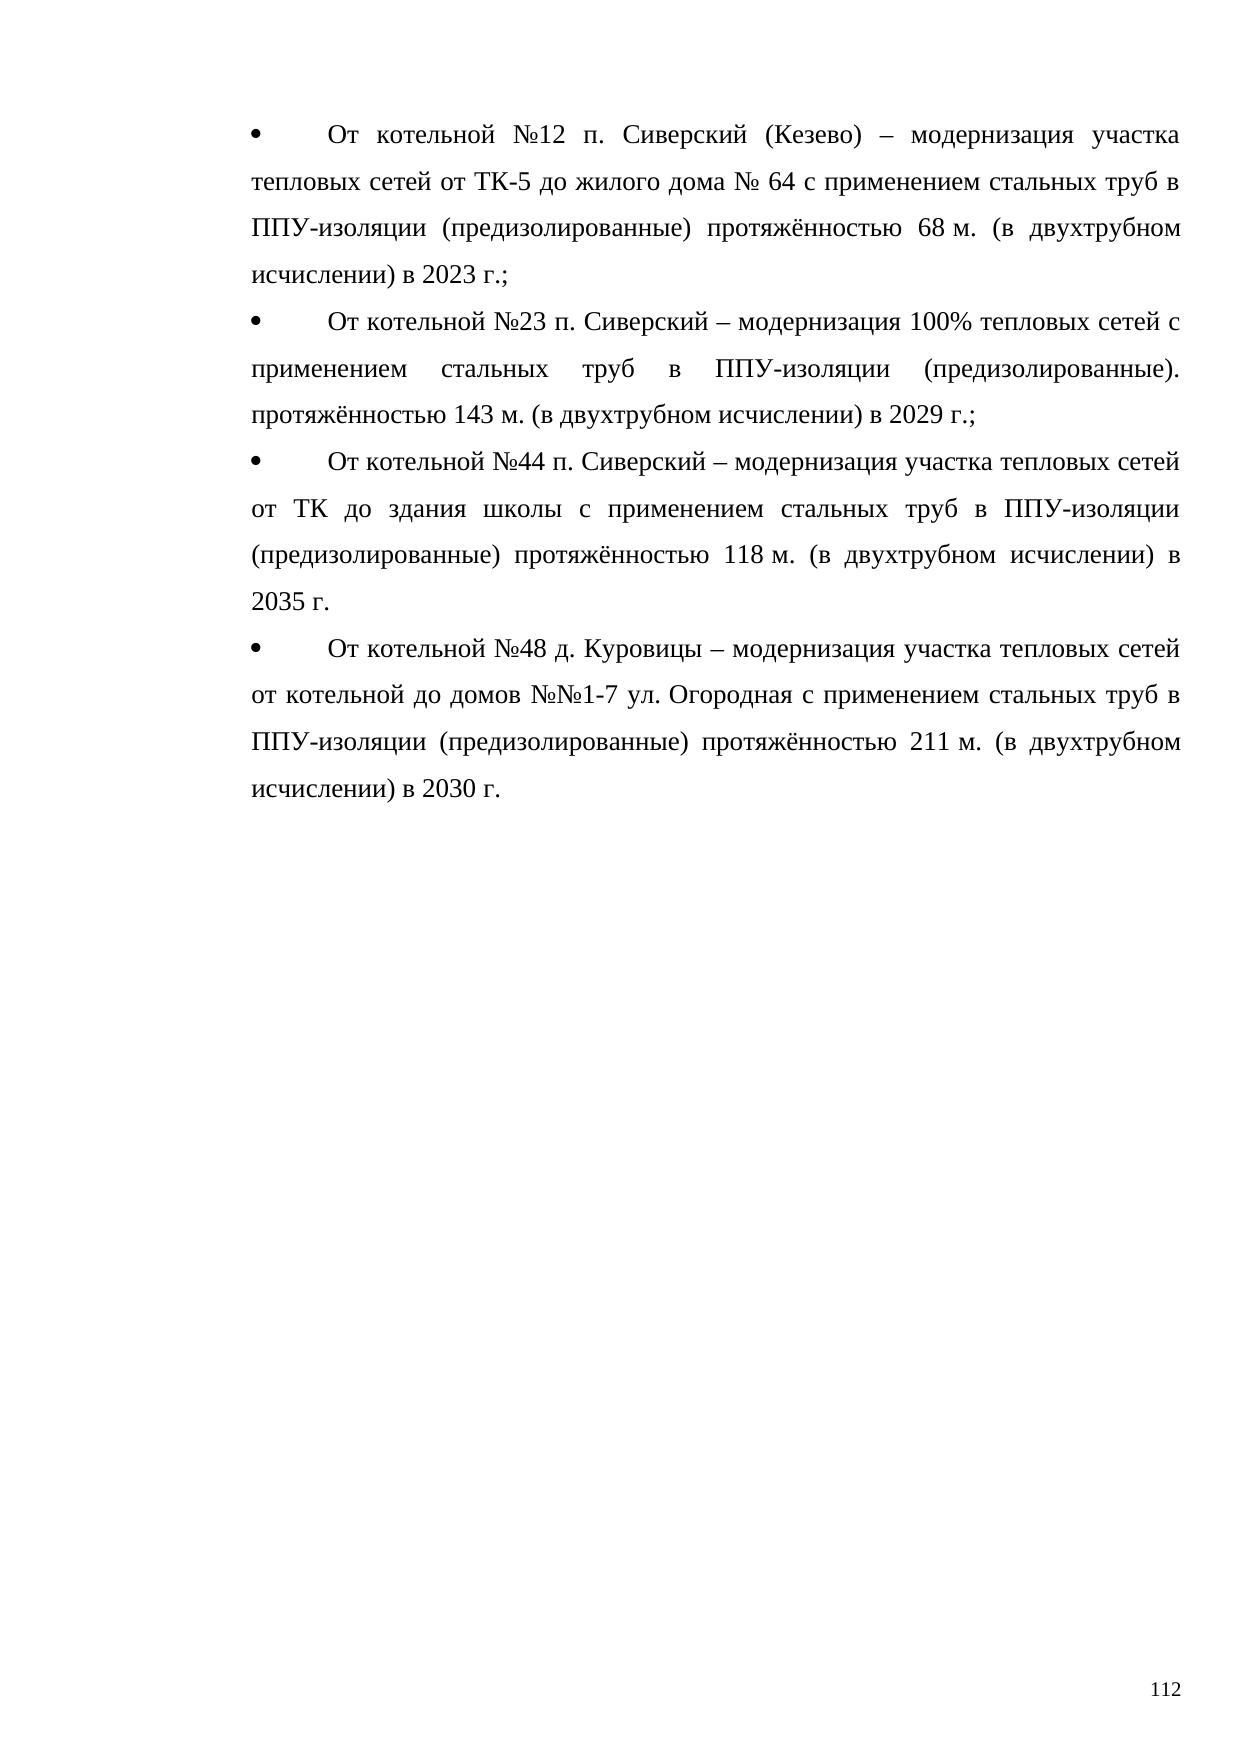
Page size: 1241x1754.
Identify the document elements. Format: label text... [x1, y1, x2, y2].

list От котельной №44 п. Сиверский – модернизация участка тепловых сетей от ТК до здания школы с применением стальных труб в ППУ-изоляции (предизолированные) протяжённостью 118 м. (в двухтрубном исчислении) в 2035 г. [251, 445, 1181, 616]
list От котельной №12 п. Сиверский (Кезево) – модернизация участка тепловых сетей от ТК-5 до жилого дома № 64 с применением стальных труб в ППУ-изоляции (предизолированные) протяжённостью 68 м. (в двухтрубном исчислении) в 2023 г.; [251, 118, 1181, 289]
list От котельной №48 д. Куровицы – модернизация участка тепловых сетей от котельной до домов №№1-7 ул. Огородная с применением стальных труб в ППУ-изоляции (предизолированные) протяжённостью 211 м. (в двухтрубном исчислении) в 2030 г. [251, 632, 1181, 803]
list От котельной №23 п. Сиверский – модернизация 100% тепловых сетей с применением стальных труб в ППУ-изоляции (предизолированные). протяжённостью 143 м. (в двухтрубном исчислении) в 2029 г.; [251, 305, 1181, 429]
